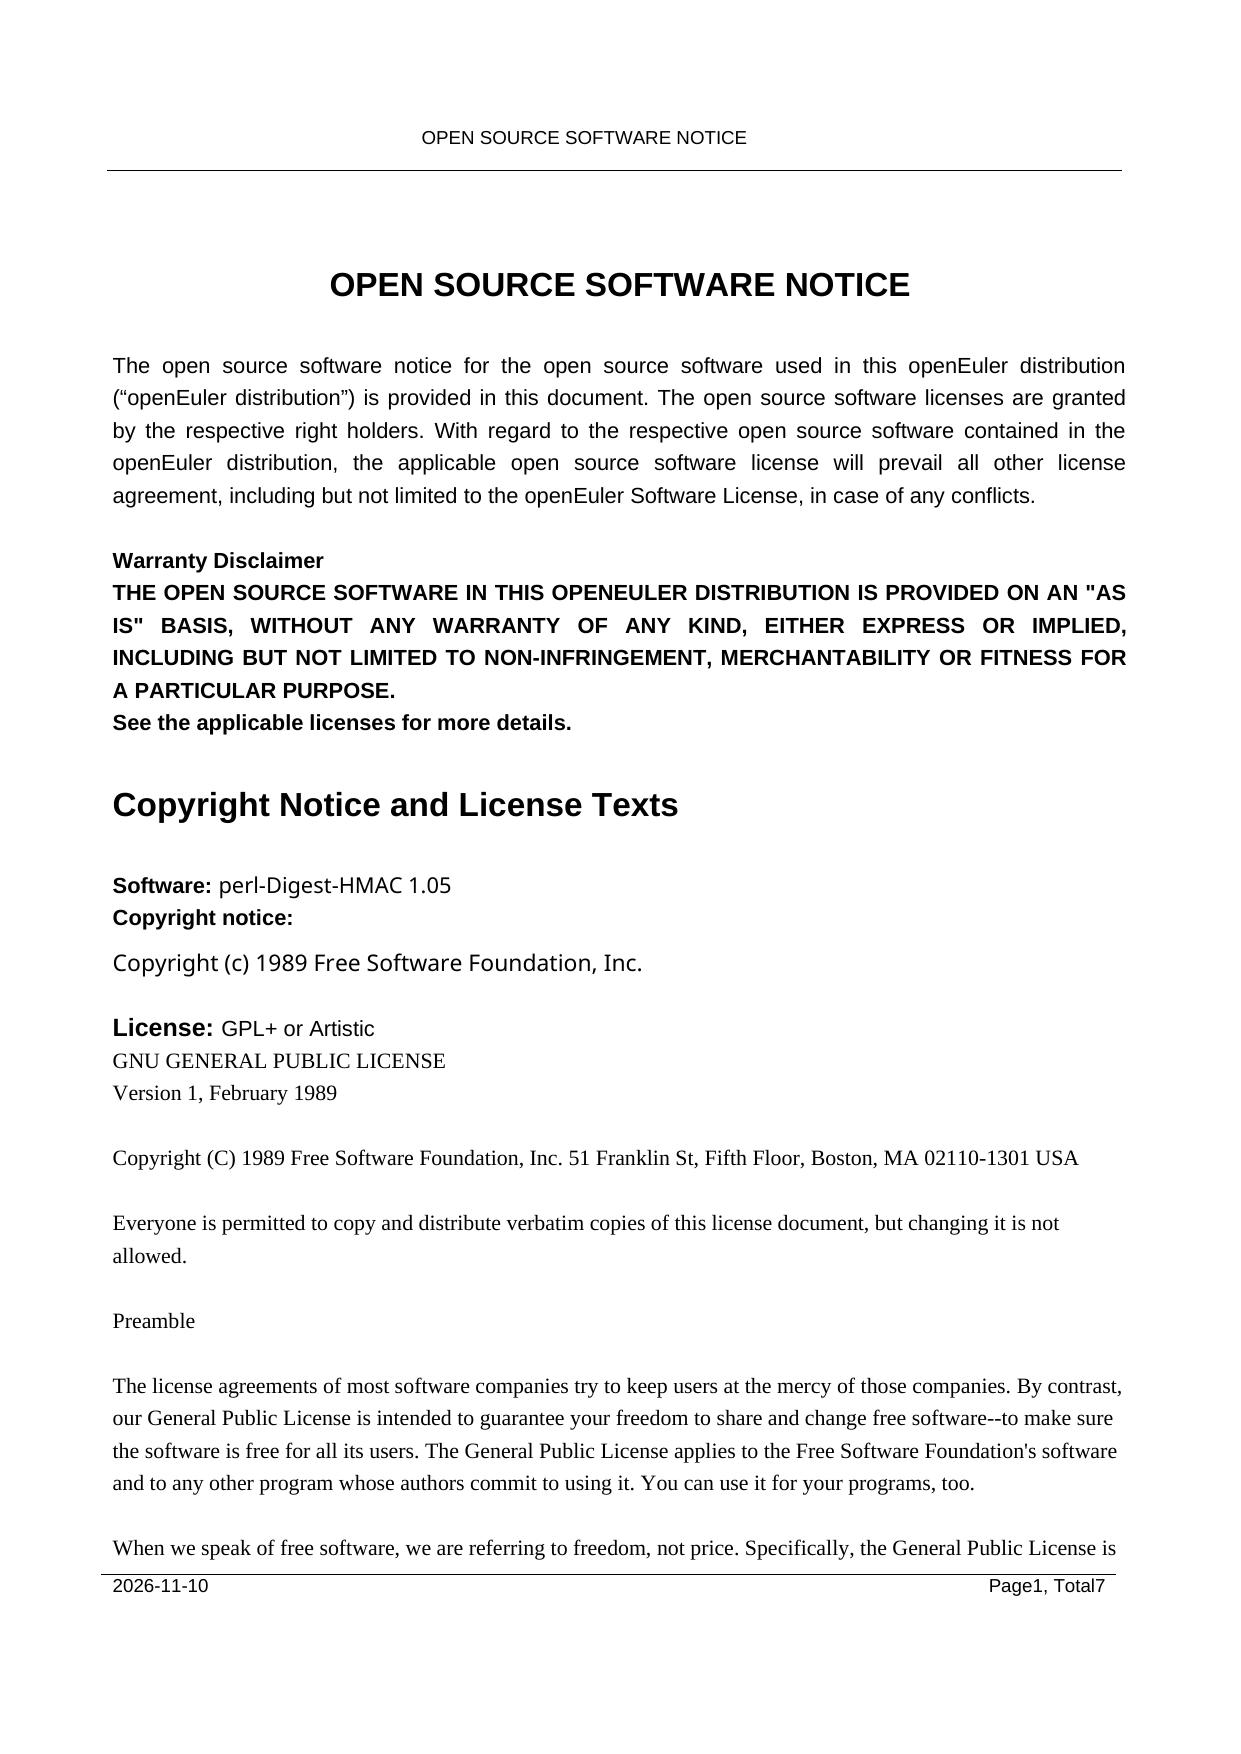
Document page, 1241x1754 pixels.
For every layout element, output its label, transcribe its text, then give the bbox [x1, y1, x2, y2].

text Copyright notice: [112, 901, 1128, 934]
text License: GPL+ or Artistic [112, 1012, 1128, 1044]
text THE OPEN SOURCE SOFTWARE IN THIS OPENEULER DISTRIBUTION IS PROVIDED ON AN "AS IS" BASIS, WITHOUT ANY WARRANTY OF ANY KIND, EITHER EXPRESS OR IMPLIED, INCLUDING BUT NOT LIMITED TO NON-INFRINGEMENT, MERCHANTABILITY OR FITNESS FOR A PARTICULAR PURPOSE. See the applicable licenses for more details. [112, 576, 1128, 739]
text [112, 1044, 1128, 1564]
text Copyright (c) 1989 Free Software Foundation, Inc. [112, 947, 1128, 1012]
title Software: perl-Digest-HMAC 1.05 [112, 869, 1128, 901]
text Warranty Disclaimer [112, 544, 1128, 576]
text Copyright Notice and License Texts [112, 771, 1128, 836]
text The open source software notice for the open source software used in this openEuler distribution (“openEuler distribution”) is provided in this document. The open source software licenses are granted by the respective right holders. With regard to the respective open source software contained in the openEuler distribution, the applicable open source software license will prevail all other license agreement, including but not limited to the openEuler Software License, in case of any conflicts. [112, 349, 1128, 511]
text OPEN SOURCE SOFTWARE NOTICE [112, 251, 1128, 316]
